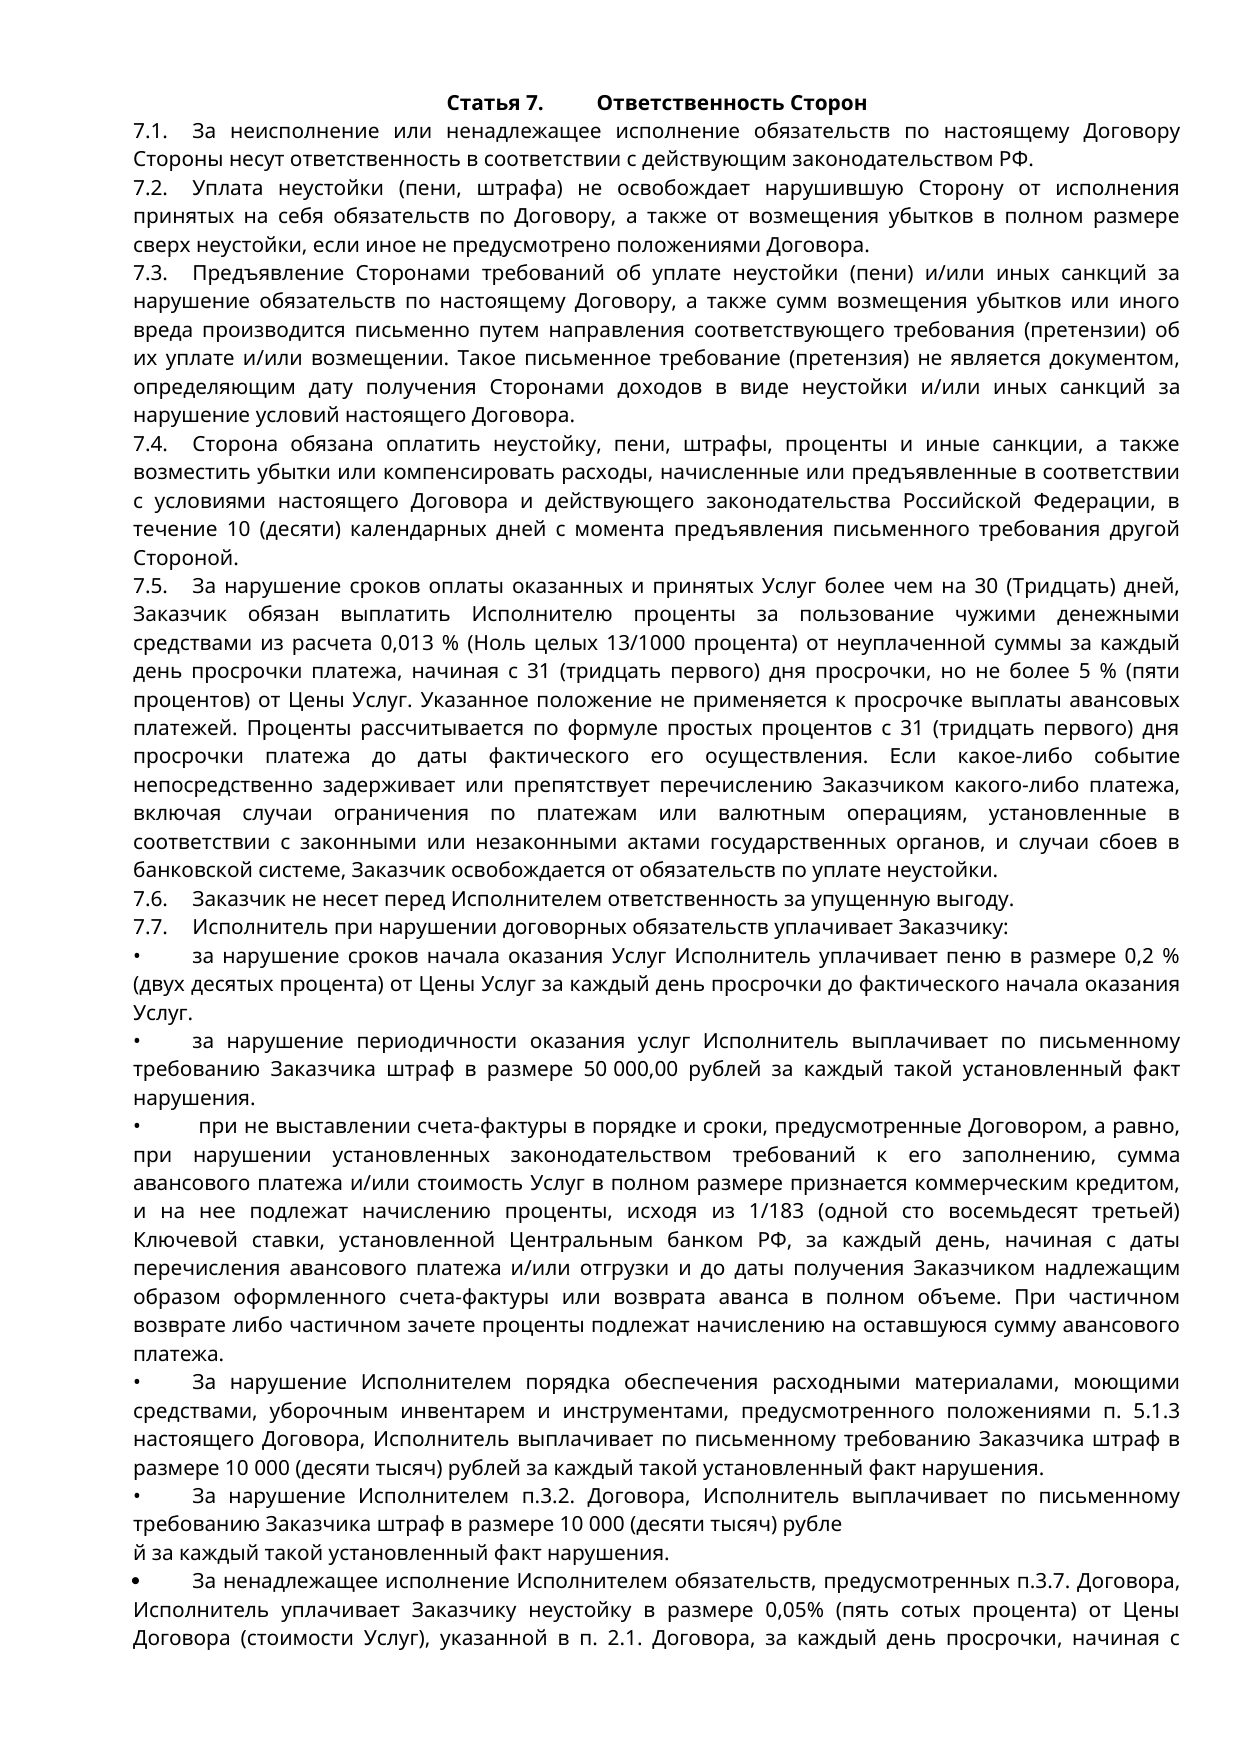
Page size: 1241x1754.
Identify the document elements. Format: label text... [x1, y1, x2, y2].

list За неисполнение или ненадлежащее исполнение обязательств по настоящему Договору Стороны несут ответственность в соответствии с действующим законодательством РФ. [133, 116, 1181, 173]
subtitle Ответственность Сторон [133, 88, 1181, 116]
text • за нарушение сроков начала оказания Услуг Исполнитель уплачивает пеню в размере 0,2 % (двух десятых процента) от Цены Услуг за каждый день просрочки до фактического начала оказания Услуг. [133, 941, 1181, 1026]
list За нарушение сроков оплаты оказанных и принятых Услуг более чем на 30 (Тридцать) дней, Заказчик обязан выплатить Исполнителю проценты за пользование чужими денежными средствами из расчета 0,013 % (Ноль целых 13/1000 процента) от неуплаченной суммы за каждый день просрочки платежа, начиная с 31 (тридцать первого) дня просрочки, но не более 5 % (пяти процентов) от Цены Услуг. Указанное положение не применяется к просрочке выплаты авансовых платежей. Проценты рассчитывается по формуле простых процентов с 31 (тридцать первого) дня просрочки платежа до даты фактического его осуществления. Если какое-либо событие непосредственно задерживает или препятствует перечислению Заказчиком какого-либо платежа, включая случаи ограничения по платежам или валютным операциям, установленные в соответствии с законными или незаконными актами государственных органов, и случаи сбоев в банковской системе, Заказчик освобождается от обязательств по уплате неустойки. [133, 571, 1181, 884]
list Заказчик не несет перед Исполнителем ответственность за упущенную выгоду. [133, 884, 1181, 912]
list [132, 1566, 1181, 1652]
text й за каждый такой установленный факт нарушения. [133, 1538, 1181, 1566]
text • за нарушение периодичности оказания услуг Исполнитель выплачивает по письменному требованию Заказчика штраф в размере 50 000,00 рублей за каждый такой установленный факт нарушения. [133, 1026, 1181, 1111]
list Уплата неустойки (пени, штрафа) не освобождает нарушившую Сторону от исполнения принятых на себя обязательств по Договору, а также от возмещения убытков в полном размере сверх неустойки, если иное не предусмотрено положениями Договора. [133, 173, 1181, 258]
text • За нарушение Исполнителем порядка обеспечения расходными материалами, моющими средствами, уборочным инвентарем и инструментами, предусмотренного положениями п. 5.1.3 настоящего Договора, Исполнитель выплачивает по письменному требованию Заказчика штраф в размере 10 000 (десяти тысяч) рублей за каждый такой установленный факт нарушения. [133, 1367, 1181, 1481]
text • при не выставлении счета-фактуры в порядке и сроки, предусмотренные Договором, а равно, при нарушении установленных законодательством требований к его заполнению, сумма авансового платежа и/или стоимость Услуг в полном размере признается коммерческим кредитом, и на нее подлежат начислению проценты, исходя из 1/183 (одной сто восемьдесят третьей) Ключевой ставки, установленной Центральным банком РФ, за каждый день, начиная с даты перечисления авансового платежа и/или отгрузки и до даты получения Заказчиком надлежащим образом оформленного счета-фактуры или возврата аванса в полном объеме. При частичном возврате либо частичном зачете проценты подлежат начислению на оставшуюся сумму авансового платежа. [133, 1111, 1181, 1367]
list Сторона обязана оплатить неустойку, пени, штрафы, проценты и иные санкции, а также возместить убытки или компенсировать расходы, начисленные или предъявленные в соответствии с условиями настоящего Договора и действующего законодательства Российской Федерации, в течение 10 (десяти) календарных дней с момента предъявления письменного требования другой Стороной. [133, 429, 1181, 571]
text • За нарушение Исполнителем п.3.2. Договора, Исполнитель выплачивает по письменному требованию Заказчика штраф в размере 10 000 (десяти тысяч) рубле [133, 1481, 1181, 1538]
list Исполнитель при нарушении договорных обязательств уплачивает Заказчику: [133, 912, 1181, 941]
list Предъявление Сторонами требований об уплате неустойки (пени) и/или иных санкций за нарушение обязательств по настоящему Договору, а также сумм возмещения убытков или иного вреда производится письменно путем направления соответствующего требования (претензии) об их уплате и/или возмещении. Такое письменное требование (претензия) не является документом, определяющим дату получения Сторонами доходов в виде неустойки и/или иных санкций за нарушение условий настоящего Договора. [133, 258, 1181, 429]
